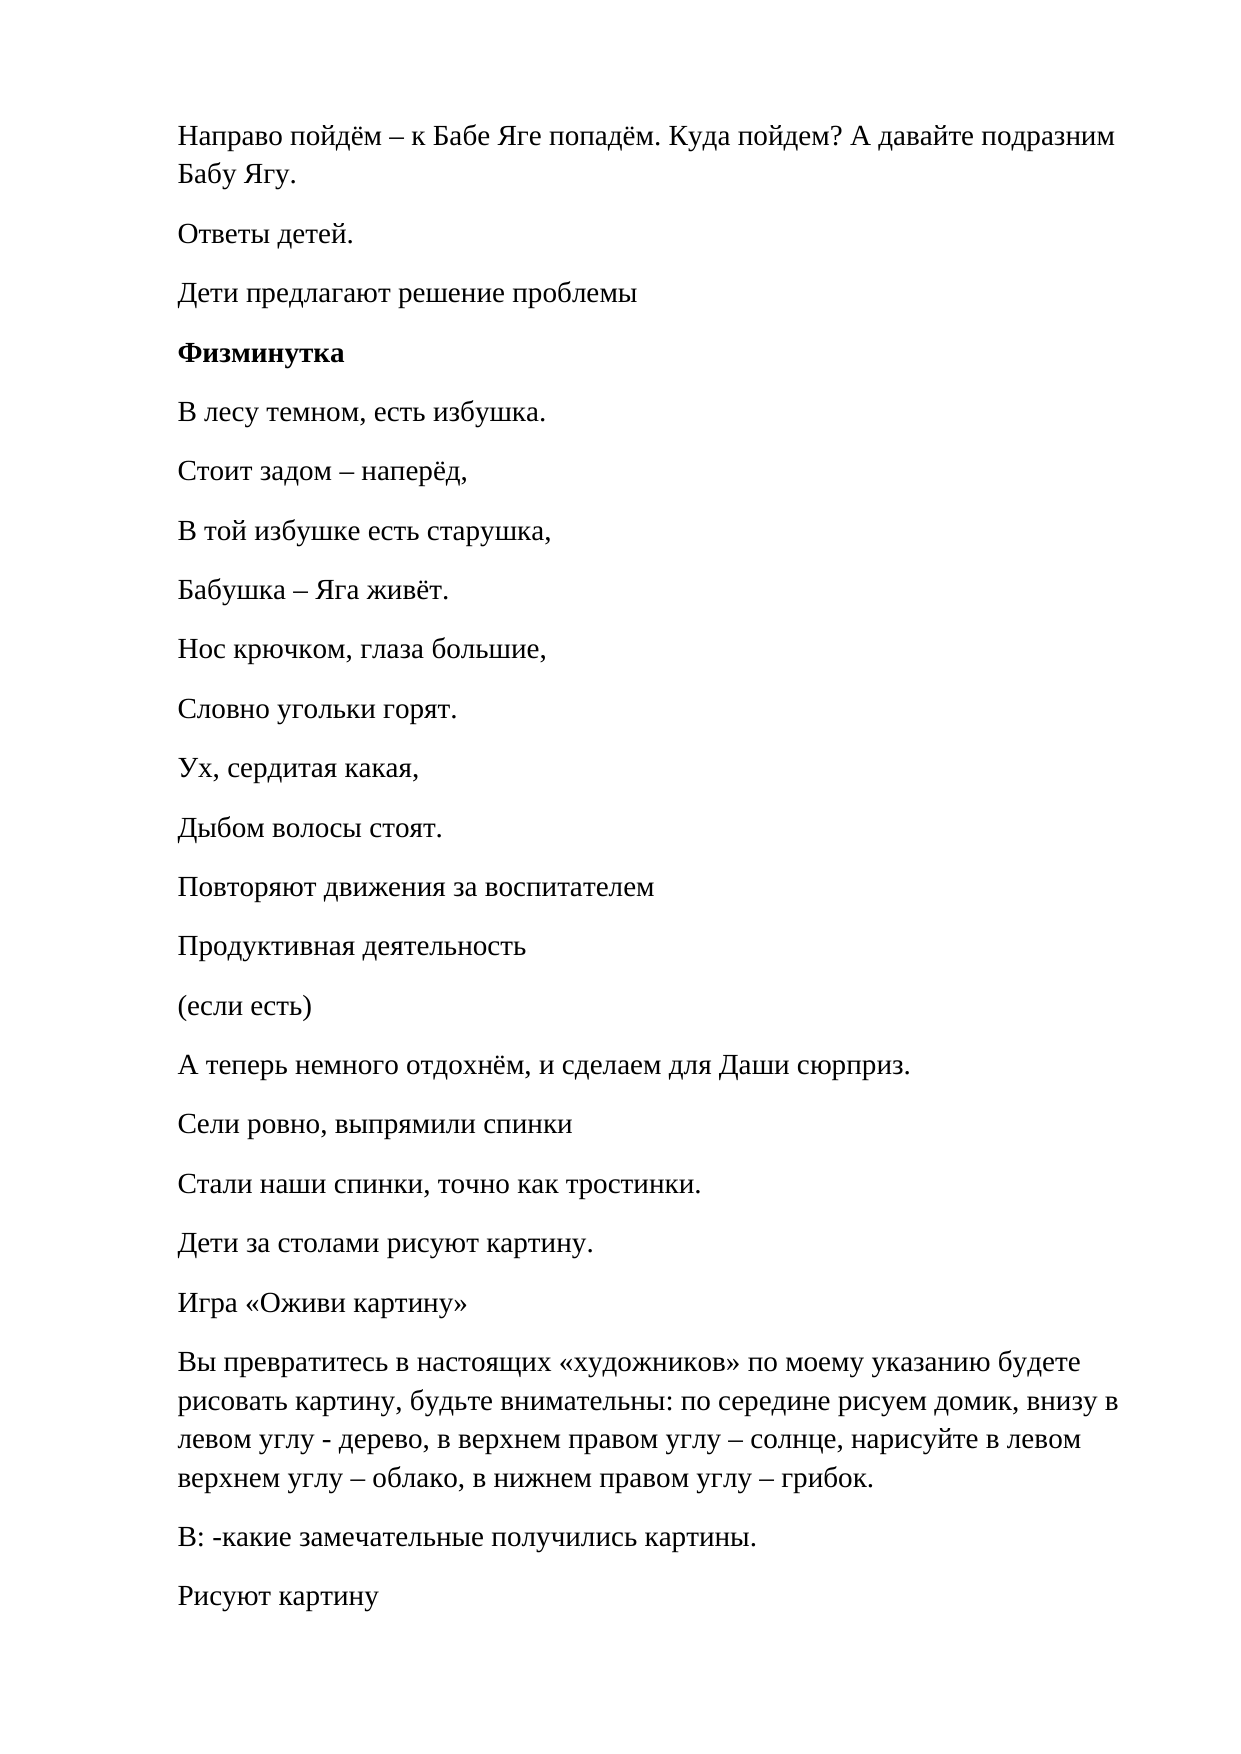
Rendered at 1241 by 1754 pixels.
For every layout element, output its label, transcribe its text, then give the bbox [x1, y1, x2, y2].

text Вы превратитесь в настоящих «художников» по моему указанию будете рисовать картину, будьте внимательны: по середине рисуем домик, внизу в левом углу - дерево, в верхнем правом углу – солнце, нарисуйте в левом верхнем углу – облако, в нижнем правом углу – грибок. [177, 1344, 1152, 1493]
text Стоит задом – наперёд, [177, 453, 1152, 487]
text Ух, сердитая какая, [177, 750, 1152, 784]
text А теперь немного отдохнём, и сделаем для Даши сюрприз. [177, 1047, 1152, 1081]
text Дети за столами рисуют картину. [177, 1225, 1152, 1259]
text Стали наши спинки, точно как тростинки. [177, 1166, 1152, 1199]
text Физминутка [177, 335, 1152, 368]
text В лесу темном, есть избушка. [177, 394, 1152, 428]
text В той избушке есть старушка, [177, 513, 1152, 546]
text Бабушка – Яга живёт. [177, 572, 1152, 606]
text Направо пойдём – к Бабе Яге попадём. Куда пойдем? А давайте подразним Бабу Ягу. [177, 118, 1152, 190]
text Ответы детей. [177, 216, 1152, 249]
text Дыбом волосы стоят. [177, 810, 1152, 843]
text Сели ровно, выпрямили спинки [177, 1107, 1152, 1140]
text Игра «Оживи картину» [177, 1285, 1152, 1318]
text Повторяют движения за воспитателем [177, 869, 1152, 903]
text В: -какие замечательные получились картины. [177, 1519, 1152, 1553]
text Словно угольки горят. [177, 691, 1152, 724]
text Нос крючком, глаза большие, [177, 632, 1152, 665]
text Дети предлагают решение проблемы [177, 275, 1152, 309]
text Рисуют картину [177, 1578, 1152, 1612]
text Продуктивная деятельность [177, 928, 1152, 962]
text (если есть) [177, 988, 1152, 1021]
